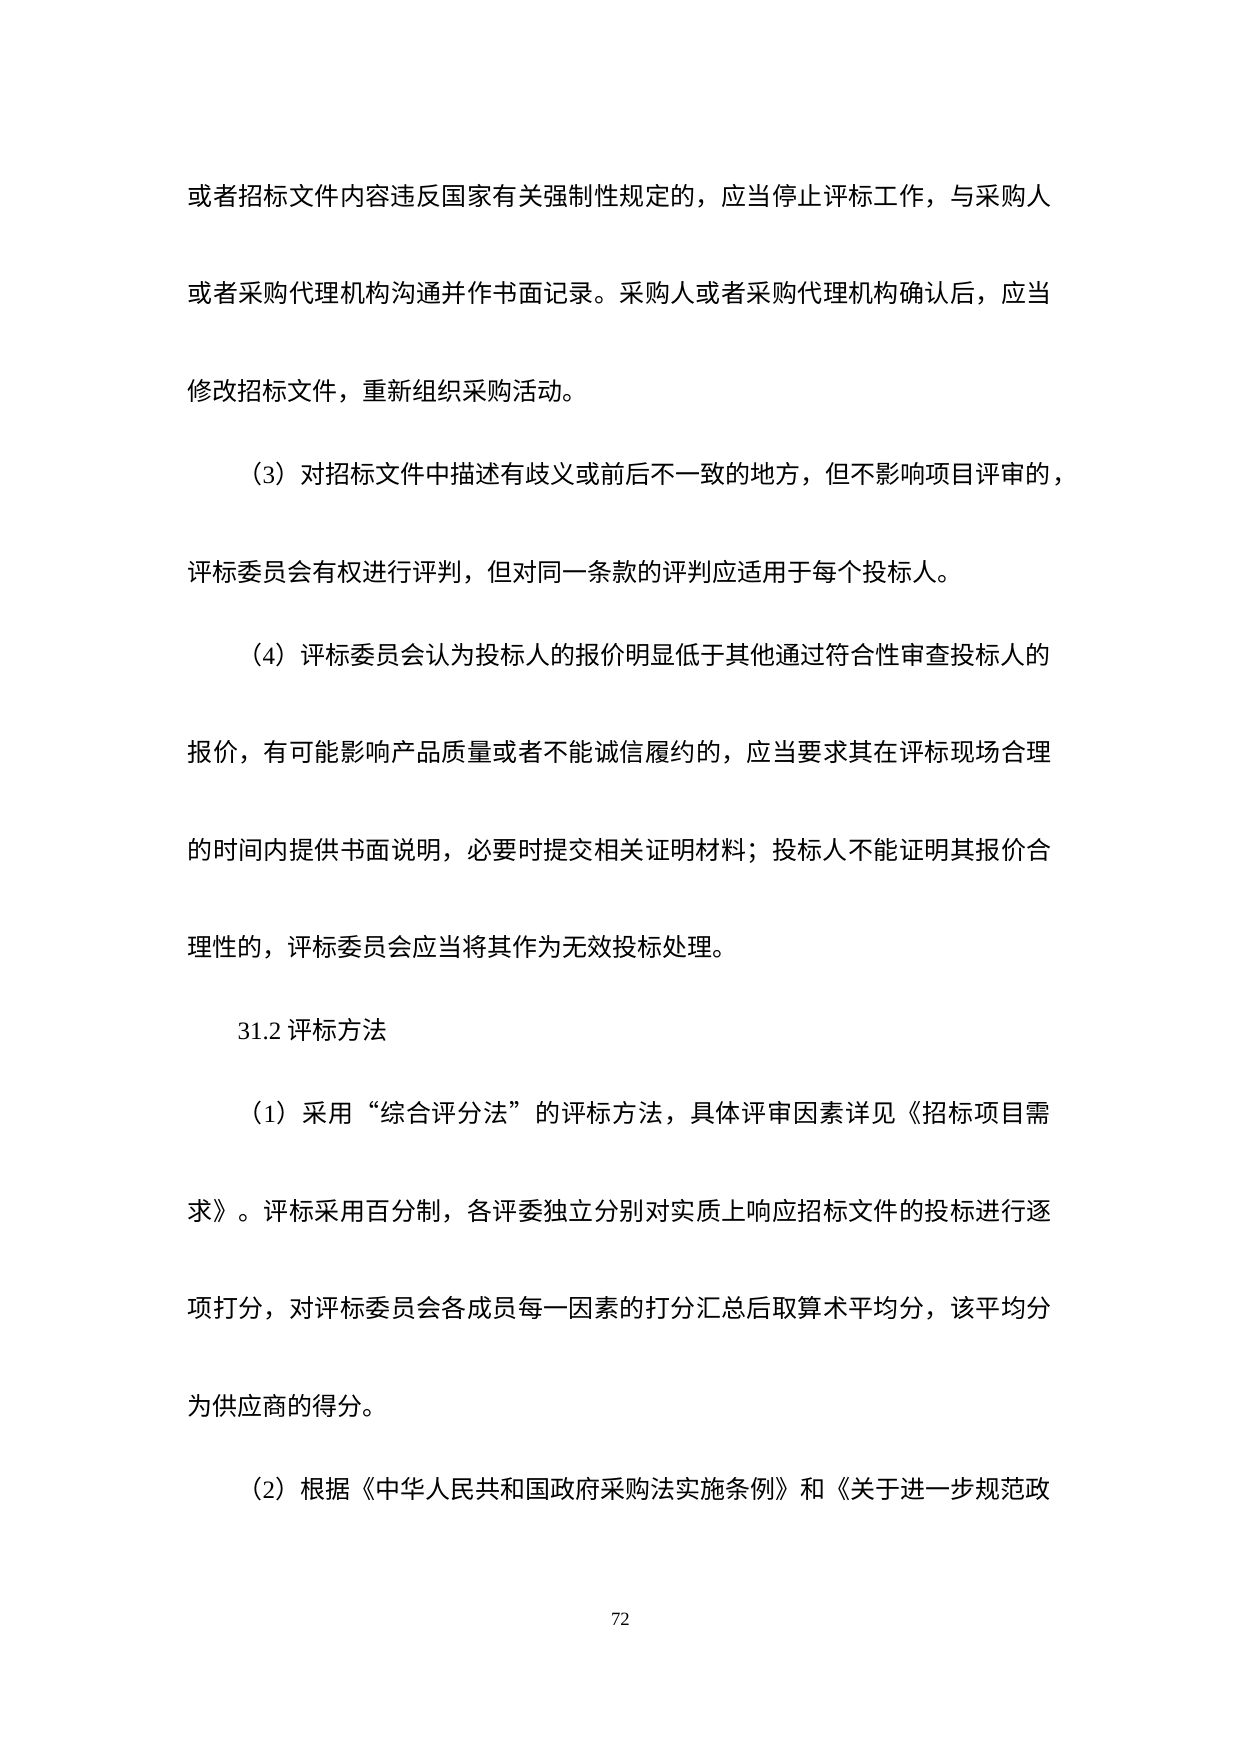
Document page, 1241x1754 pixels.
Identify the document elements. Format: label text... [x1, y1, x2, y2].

text （1）采用“综合评分法”的评标方法，具体评审因素详见《招标项目需求》。评标采用百分制，各评委独立分别对实质上响应招标文件的投标进行逐项打分，对评标委员会各成员每一因素的打分汇总后取算术平均分，该平均分为供应商的得分。 [187, 1079, 1053, 1437]
text （4）评标委员会认为投标人的报价明显低于其他通过符合性审查投标人的报价，有可能影响产品质量或者不能诚信履约的，应当要求其在评标现场合理的时间内提供书面说明，必要时提交相关证明材料；投标人不能证明其报价合理性的，评标委员会应当将其作为无效投标处理。 [187, 621, 1053, 978]
text （3）对招标文件中描述有歧义或前后不一致的地方，但不影响项目评审的，评标委员会有权进行评判，但对同一条款的评判应适用于每个投标人。 [187, 440, 1053, 603]
text 31.2 评标方法 [187, 996, 1053, 1061]
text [187, 1455, 1053, 1520]
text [187, 162, 1053, 422]
